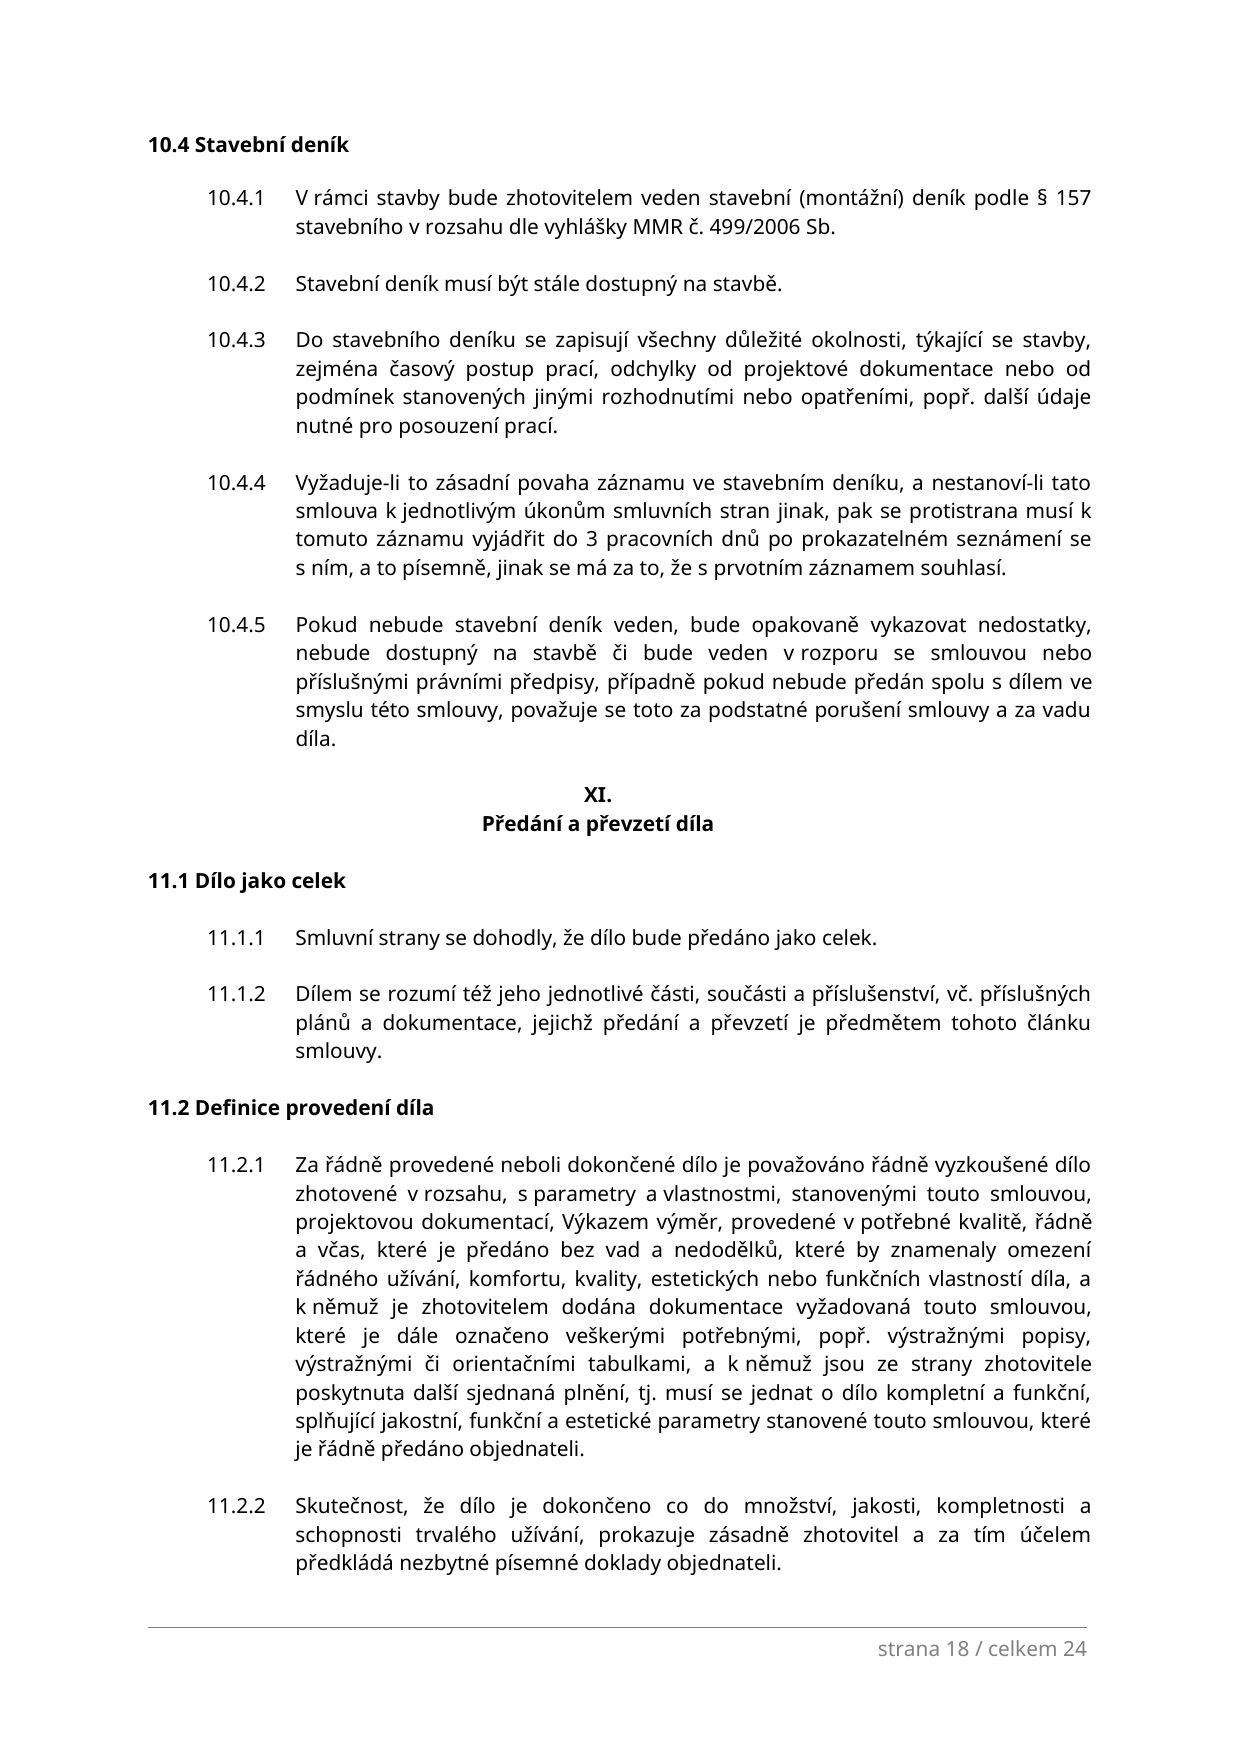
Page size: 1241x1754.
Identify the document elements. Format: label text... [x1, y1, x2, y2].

text 11.2 Definice provedení díla [148, 1093, 1092, 1122]
text 11.2.2 Skutečnost, že dílo je dokončeno co do množství, jakosti, kompletnosti a schopnosti trvalého užívání, prokazuje zásadně zhotovitel a za tím účelem předkládá nezbytné písemné doklady objednateli. [207, 1491, 1092, 1577]
text 11.1.2 Dílem se rozumí též jeho jednotlivé části, součásti a příslušenství, vč. příslušných plánů a dokumentace, jejichž předání a převzetí je předmětem tohoto článku smlouvy. [207, 979, 1092, 1065]
text 10.4.1 V rámci stavby bude zhotovitelem veden stavební (montážní) deník podle § 157 stavebního v rozsahu dle vyhlášky MMR č. 499/2006 Sb. [207, 183, 1092, 240]
text 11.1 Dílo jako celek [148, 866, 1092, 894]
text 10.4.5 Pokud nebude stavební deník veden, bude opakovaně vykazovat nedostatky, nebude dostupný na stavbě či bude veden v rozporu se smlouvou nebo příslušnými právními předpisy, případně pokud nebude předán spolu s dílem ve smyslu této smlouvy, považuje se toto za podstatné porušení smlouvy a za vadu díla. [207, 610, 1092, 752]
text 11.1.1 Smluvní strany se dohodly, že dílo bude předáno jako celek. [207, 923, 1092, 951]
text 10.4.2 Stavební deník musí být stále dostupný na stavbě. [207, 269, 1092, 297]
text XI. [103, 781, 1092, 809]
text 10.4.3 Do stavebního deníku se zapisují všechny důležité okolnosti, týkající se stavby, zejména časový postup prací, odchylky od projektové dokumentace nebo od podmínek stanovených jinými rozhodnutími nebo opatřeními, popř. další údaje nutné pro posouzení prací. [207, 326, 1092, 439]
text 11.2.1 Za řádně provedené neboli dokončené dílo je považováno řádně vyzkoušené dílo zhotovené v rozsahu, s parametry a vlastnostmi, stanovenými touto smlouvou, projektovou dokumentací, Výkazem výměr, provedené v potřebné kvalitě, řádně a včas, které je předáno bez vad a nedodělků, které by znamenaly omezení řádného užívání, komfortu, kvality, estetických nebo funkčních vlastností díla, a k němuž je zhotovitelem dodána dokumentace vyžadovaná touto smlouvou, které je dále označeno veškerými potřebnými, popř. výstražnými popisy, výstražnými či orientačními tabulkami, a k němuž jsou ze strany zhotovitele poskytnuta další sjednaná plnění, tj. musí se jednat o dílo kompletní a funkční, splňující jakostní, funkční a estetické parametry stanovené touto smlouvou, které je řádně předáno objednateli. [207, 1150, 1092, 1463]
text Předání a převzetí díla [103, 809, 1092, 837]
text 10.4.4 Vyžaduje-li to zásadní povaha záznamu ve stavebním deníku, a nestanoví-li tato smlouva k jednotlivým úkonům smluvních stran jinak, pak se protistrana musí k tomuto záznamu vyjádřit do 3 pracovních dnů po prokazatelném seznámení se s ním, a to písemně, jinak se má za to, že s prvotním záznamem souhlasí. [207, 468, 1092, 581]
text 10.4 Stavební deník [148, 130, 1092, 158]
